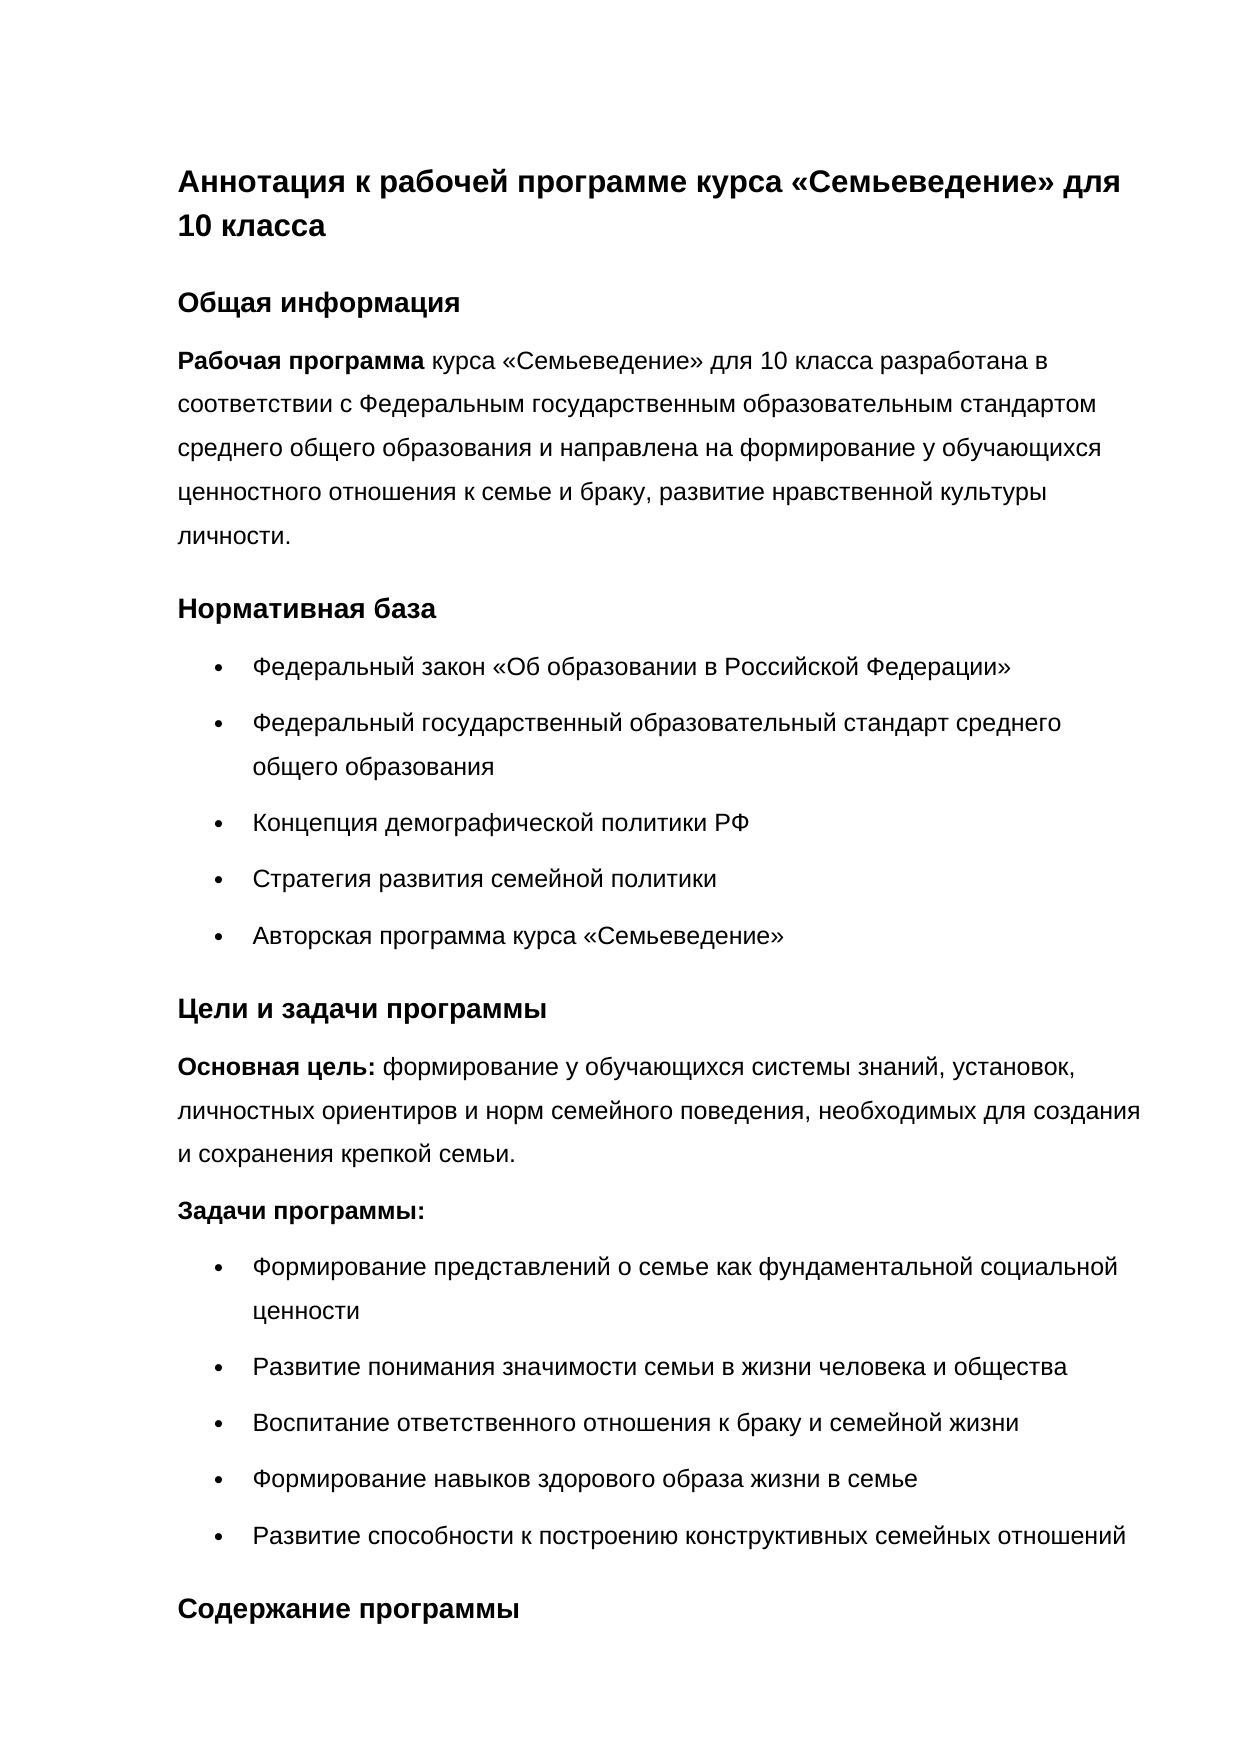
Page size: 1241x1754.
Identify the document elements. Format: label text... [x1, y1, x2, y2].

list Авторская программа курса «Семьеведение» [215, 906, 1152, 949]
text Аннотация к рабочей программе курса «Семьеведение» для 10 класса [177, 156, 1152, 243]
text Рабочая программа курса «Семьеведение» для 10 класса разработана в соответствии с Федеральным государственным образовательным стандартом среднего общего образования и направлена на формирование у обучающихся ценностного отношения к семье и браку, развитие нравственной культуры личности. [177, 331, 1152, 549]
list Федеральный государственный образовательный стандарт среднего общего образования [215, 693, 1152, 781]
list Стратегия развития семейной политики [215, 849, 1152, 893]
text Цели и задачи программы [177, 981, 1152, 1024]
list Формирование представлений о семье как фундаментальной социальной ценности [215, 1237, 1152, 1324]
text Общая информация [177, 274, 1152, 318]
list Концепция демографической политики РФ [215, 793, 1152, 837]
text Задачи программы: [177, 1181, 1152, 1224]
list Развитие понимания значимости семьи в жизни человека и общества [215, 1337, 1152, 1381]
list Формирование навыков здорового образа жизни в семье [215, 1449, 1152, 1493]
list Федеральный закон «Об образовании в Российской Федерации» [215, 637, 1152, 681]
text Содержание программы [177, 1581, 1152, 1624]
text Нормативная база [177, 581, 1152, 624]
text Основная цель: формирование у обучающихся системы знаний, установок, личностных ориентиров и норм семейного поведения, необходимых для создания и сохранения крепкой семьи. [177, 1037, 1152, 1168]
list Воспитание ответственного отношения к браку и семейной жизни [215, 1393, 1152, 1437]
list Развитие способности к построению конструктивных семейных отношений [215, 1506, 1152, 1549]
